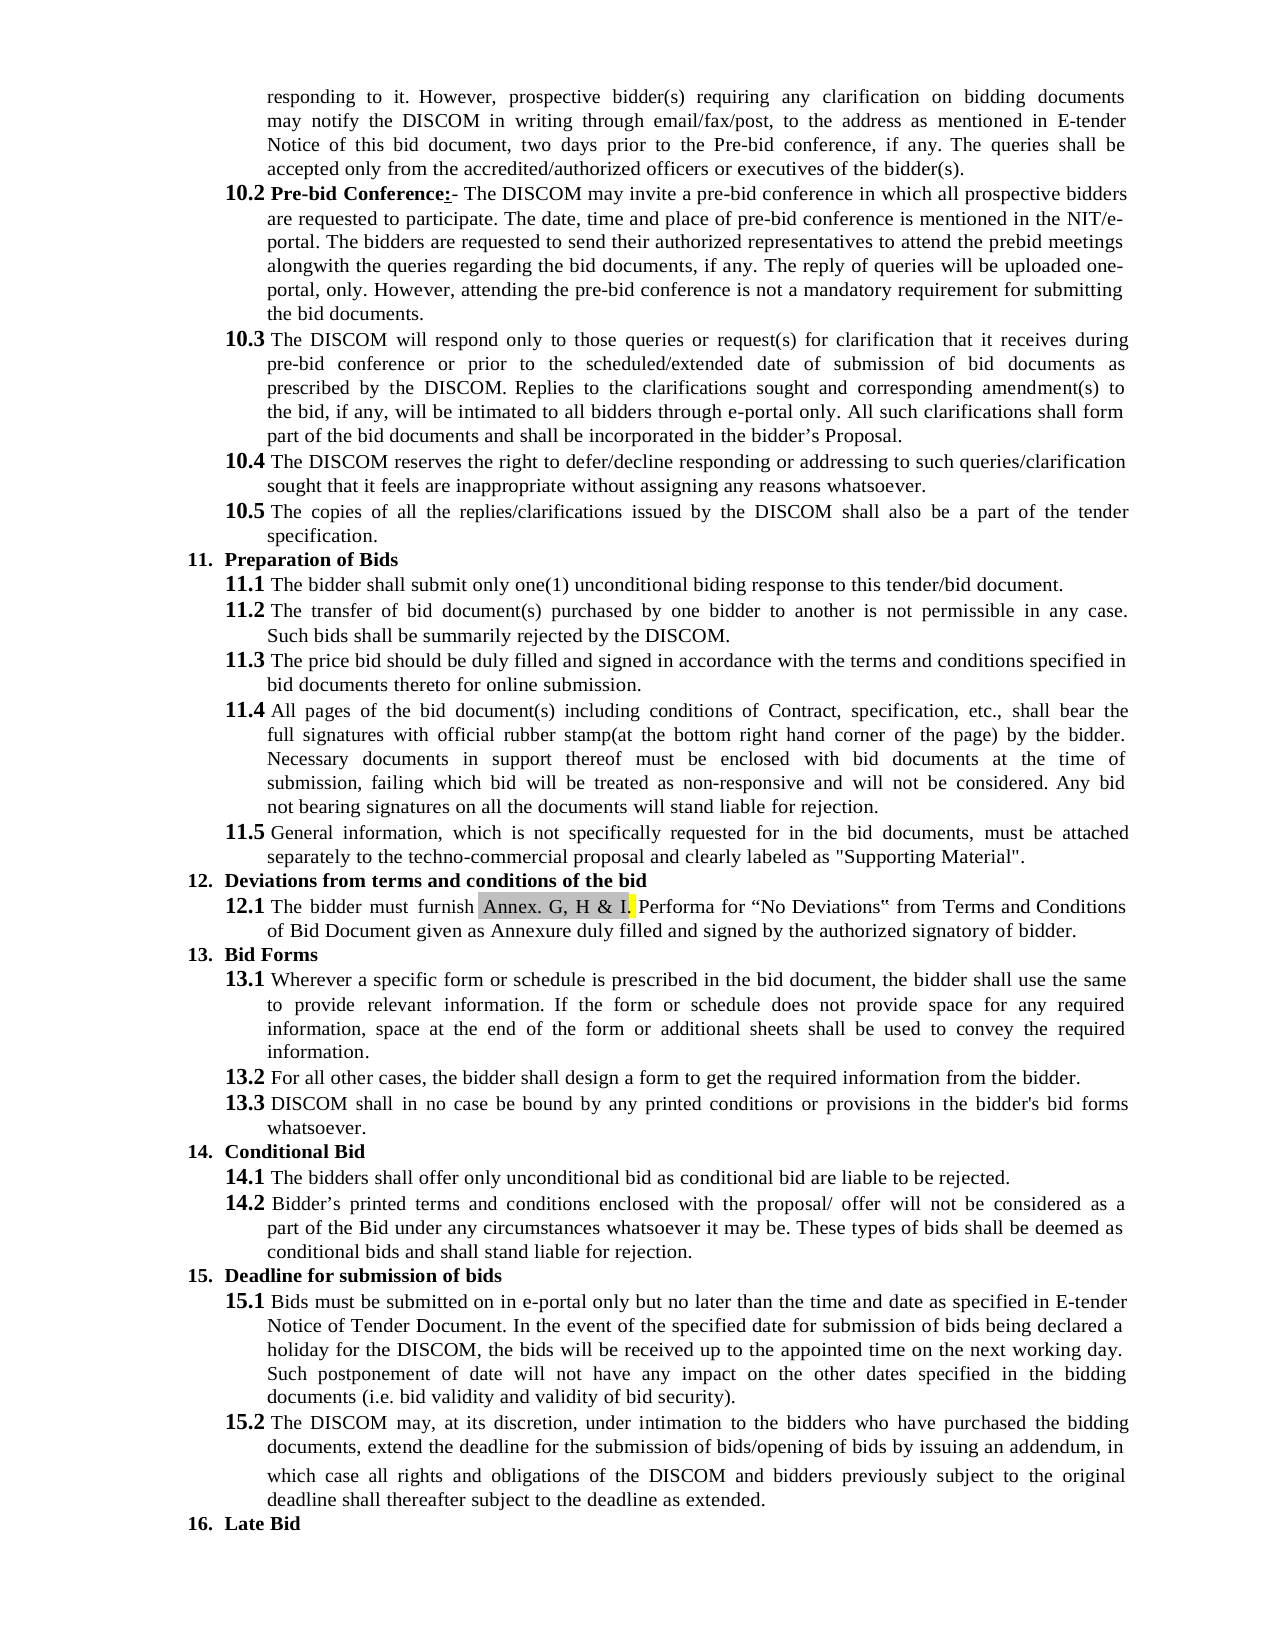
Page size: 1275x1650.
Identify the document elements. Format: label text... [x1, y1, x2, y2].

text responding to it. However, prospective bidder(s) requiring any clarification on bidding documents [187, 86, 1133, 108]
text portal. The bidders are requested to send their authorized representatives to attend the prebid meetings [187, 231, 1133, 253]
text 11.3 The price bid should be duly filled and signed in accordance with the terms and conditions specified in [187, 647, 1133, 673]
text 13. Bid Forms [187, 944, 1133, 966]
text 15.2 The DISCOM may, at its discretion, under intimation to the bidders who have purchased the bidding [187, 1409, 1133, 1435]
text 10.3 The DISCOM will respond only to those queries or request(s) for clarification that it receives during [187, 326, 1133, 352]
text whatsoever. [187, 1117, 1133, 1139]
text 11.1 The bidder shall submit only one(1) unconditional biding response to this tender/bid document. [187, 572, 1133, 597]
text are requested to participate. The date, time and place of pre-bid conference is mentioned in the NIT/e- [187, 207, 1133, 229]
text submission, failing which bid will be treated as non-responsive and will not be considered. Any bid [187, 772, 1133, 794]
text 12. Deviations from terms and conditions of the bid [187, 870, 1133, 892]
text separately to the techno-commercial proposal and clearly labeled as "Supporting Material". [187, 846, 1133, 868]
text may notify the DISCOM in writing through email/fax/post, to the address as mentioned in E-tender [187, 109, 1133, 131]
text 10.4 The DISCOM reserves the right to defer/decline responding or addressing to such queries/clarification [187, 448, 1133, 473]
text 10.2 Pre-bid Conference:- The DISCOM may invite a pre-bid conference in which all prospective bidders [187, 181, 1133, 206]
text Notice of this bid document, two days prior to the Pre-bid conference, if any. The queries shall be [187, 133, 1133, 155]
text 14. Conditional Bid [187, 1141, 1133, 1163]
text bid documents thereto for online submission. [187, 674, 1133, 696]
text 11. Preparation of Bids [187, 549, 1133, 571]
text part of the Bid under any circumstances whatsoever it may be. These types of bids shall be deemed as [187, 1217, 1133, 1239]
text Such bids shall be summarily rejected by the DISCOM. [187, 624, 1133, 646]
text Necessary documents in support thereof must be enclosed with bid documents at the time of [187, 748, 1133, 770]
text alongwith the queries regarding the bid documents, if any. The reply of queries will be uploaded one- [187, 255, 1133, 277]
text full signatures with official rubber stamp(at the bottom right hand corner of the page) by the bidder. [187, 724, 1133, 746]
text 10.5 The copies of all the replies/clarifications issued by the DISCOM shall also be a part of the tender [187, 498, 1133, 523]
text prescribed by the DISCOM. Replies to the clarifications sought and corresponding amendment(s) to [187, 377, 1133, 399]
text sought that it feels are inappropriate without assigning any reasons whatsoever. [187, 475, 1133, 497]
text 11.5 General information, which is not specifically requested for in the bid documents, must be attached [187, 819, 1133, 844]
text 12.1 The bidder must furnish Annex. G, H & I. Performa for “No Deviations‟ from Terms and Conditions [187, 893, 1133, 918]
text 16. Late Bid [187, 1513, 1133, 1535]
text part of the bid documents and shall be incorporated in the bidder’s Proposal. [187, 425, 1133, 447]
text Notice of Tender Document. In the event of the specified date for submission of bids being declared a [187, 1314, 1133, 1336]
text the bid documents. [187, 303, 1133, 325]
text which case all rights and obligations of the DISCOM and bidders previously subject to the original [187, 1465, 1133, 1487]
text conditional bids and shall stand liable for rejection. [187, 1241, 1133, 1263]
text the bid, if any, will be intimated to all bidders through e-portal only. All such clarifications shall form [187, 401, 1133, 423]
text deadline shall thereafter subject to the deadline as extended. [187, 1489, 1133, 1511]
text holiday for the DISCOM, the bids will be received up to the appointed time on the next working day. [187, 1338, 1133, 1360]
text 15.1 Bids must be submitted on in e-portal only but no later than the time and date as specified in E-tender [187, 1288, 1133, 1313]
text of Bid Document given as Annexure duly filled and signed by the authorized signatory of bidder. [187, 920, 1133, 942]
text 11.4 All pages of the bid document(s) including conditions of Contract, specification, etc., shall bear the [187, 697, 1133, 723]
text 13.2 For all other cases, the bidder shall design a form to get the required information from the bidder. [187, 1064, 1133, 1090]
text accepted only from the accredited/authorized officers or executives of the bidder(s). [187, 157, 1133, 179]
text documents (i.e. bid validity and validity of bid security). [187, 1386, 1133, 1408]
text not bearing signatures on all the documents will stand liable for rejection. [187, 796, 1133, 818]
text Such postponement of date will not have any impact on the other dates specified in the bidding [187, 1362, 1133, 1384]
text specification. [187, 525, 1133, 547]
text pre-bid conference or prior to the scheduled/extended date of submission of bid documents as [187, 353, 1133, 375]
text 15. Deadline for submission of bids [187, 1265, 1133, 1287]
text 13.1 Wherever a specific form or schedule is prescribed in the bid document, the bidder shall use the same [187, 967, 1133, 992]
text portal, only. However, attending the pre-bid conference is not a mandatory requirement for submitting [187, 279, 1133, 301]
text information, space at the end of the form or additional sheets shall be used to convey the required [187, 1017, 1133, 1039]
text 14.2 Bidder’s printed terms and conditions enclosed with the proposal/ offer will not be considered as a [187, 1190, 1133, 1215]
text 11.2 The transfer of bid document(s) purchased by one bidder to another is not permissible in any case. [187, 598, 1133, 623]
text 13.3 DISCOM shall in no case be bound by any printed conditions or provisions in the bidder's bid forms [187, 1090, 1133, 1116]
text documents, extend the deadline for the submission of bids/opening of bids by issuing an addendum, in [187, 1436, 1133, 1458]
text information. [187, 1041, 1133, 1063]
text to provide relevant information. If the form or schedule does not provide space for any required [187, 993, 1133, 1015]
text 14.1 The bidders shall offer only unconditional bid as conditional bid are liable to be rejected. [187, 1164, 1133, 1189]
